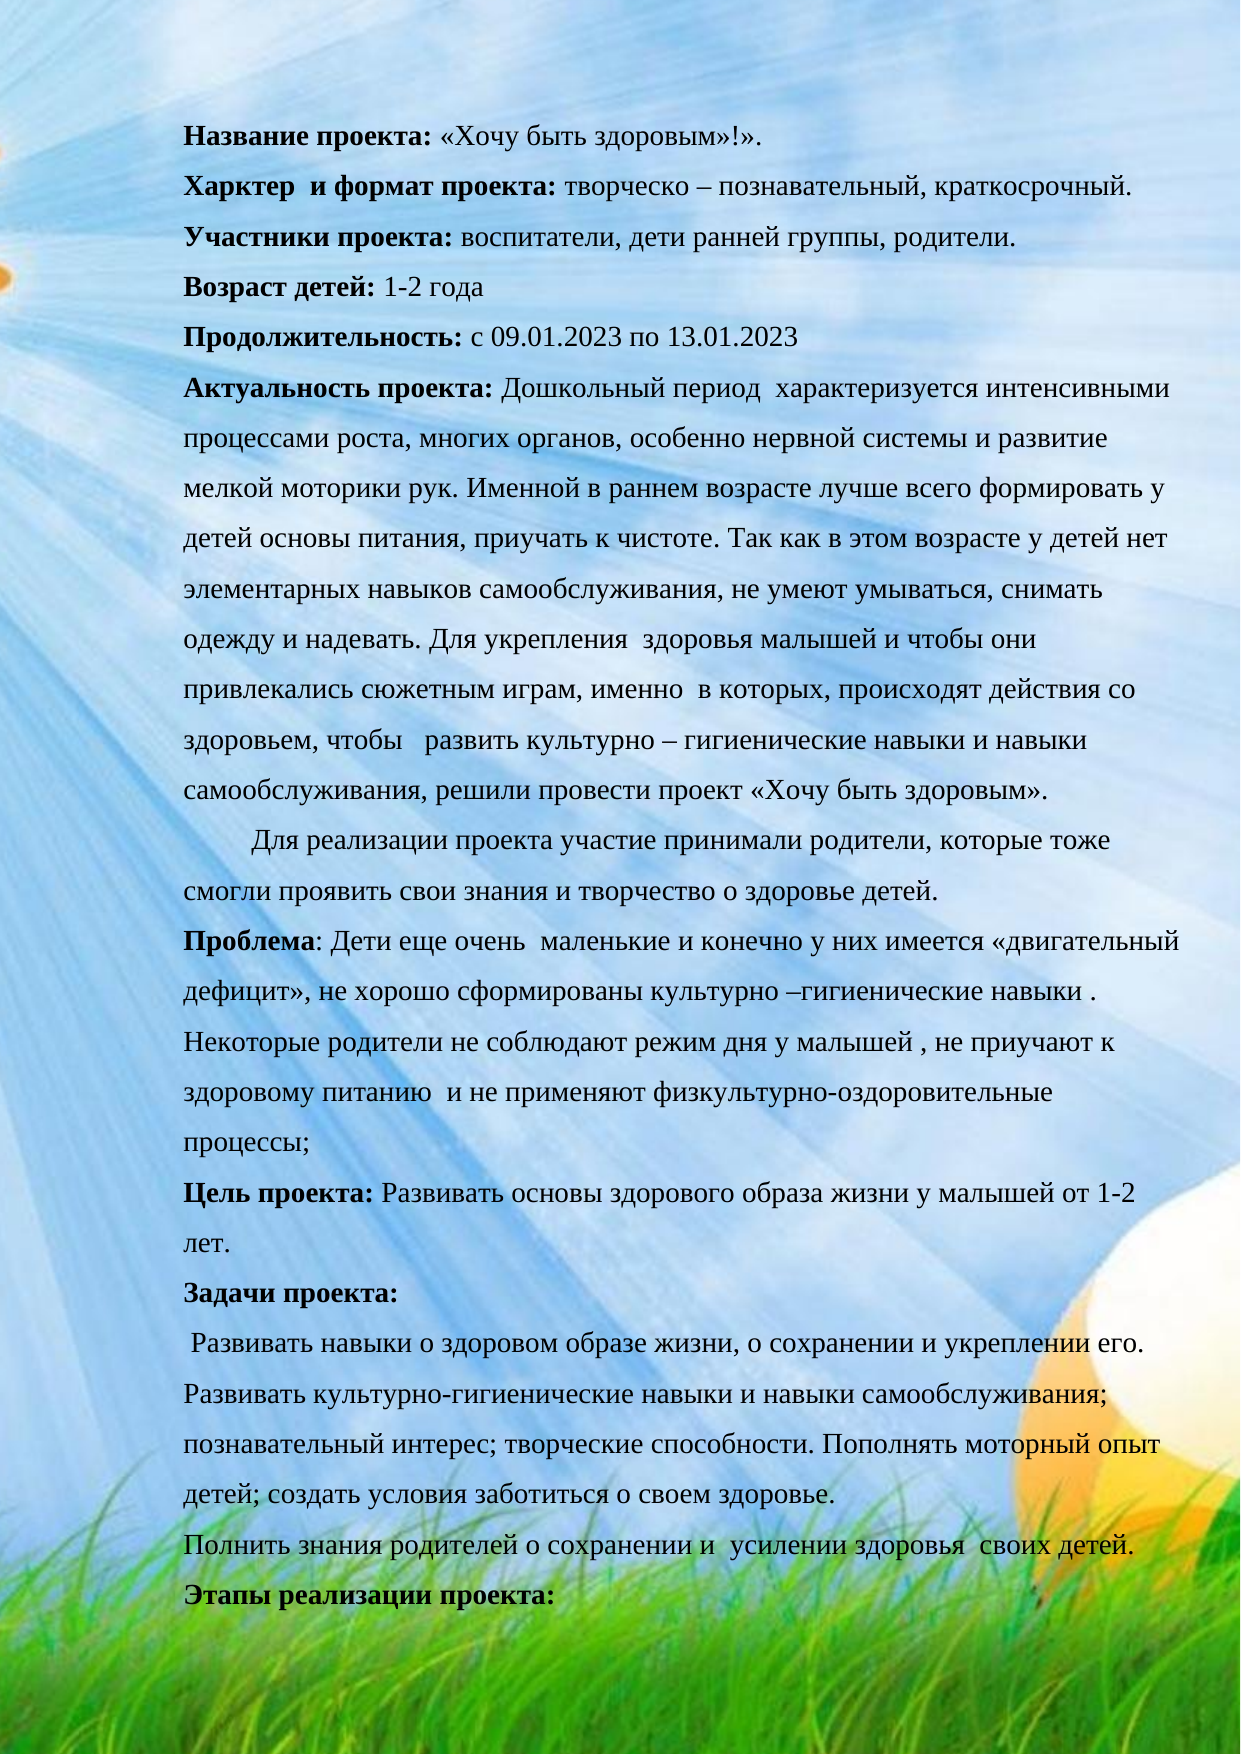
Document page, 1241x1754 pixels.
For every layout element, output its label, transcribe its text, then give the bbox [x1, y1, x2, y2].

text Актуальность проекта: Дошкольный период характеризуется интенсивными процессами роста, многих органов, особенно нервной системы и развитие мелкой моторики рук. Именной в раннем возрасте лучше всего формировать у детей основы питания, приучать к чистоте. Так как в этом возрасте у детей нет элементарных навыков самообслуживания, не умеют умываться, снимать одежду и надевать. Для укрепления здоровья малышей и чтобы они привлекались сюжетным играм, именно в которых, происходят действия со здоровьем, чтобы развить культурно – гигиенические навыки и навыки самообслуживания, решили провести проект «Хочу быть здоровым». Для реализации проекта участие принимали родители, которые тоже смогли проявить свои знания и творчество о здоровье детей. Проблема: Дети еще очень маленькие и конечно у них имеется «двигательный дефицит», не хорошо сформированы культурно –гигиенические навыки . Некоторые родители не соблюдают режим дня у малышей , не приучают к здоровому питанию и не применяют физкультурно-оздоровительные процессы; [183, 370, 1181, 1158]
text Этапы реализации проекта: [183, 1577, 1181, 1611]
text Название проекта: «Хочу быть здоровым»!». Харктер и формат проекта: творческо – познавательный, краткосрочный. Участники проекта: воспитатели, дети ранней группы, родители. Возраст детей: 1-2 года Продолжительность: с 09.01.2023 по 13.01.2023 [183, 118, 1181, 353]
picture [0, 0, 1241, 1754]
text Цель проекта: Развивать основы здорового образа жизни у малышей от 1-2 лет. Задачи проекта: Развивать навыки о здоровом образе жизни, о сохранении и укреплении его. Развивать культурно-гигиенические навыки и навыки самообслуживания; познавательный интерес; творческие способности. Пополнять моторный опыт детей; создать условия заботиться о своем здоровье. Полнить знания родителей о сохранении и усилении здоровья своих детей. [183, 1175, 1181, 1560]
